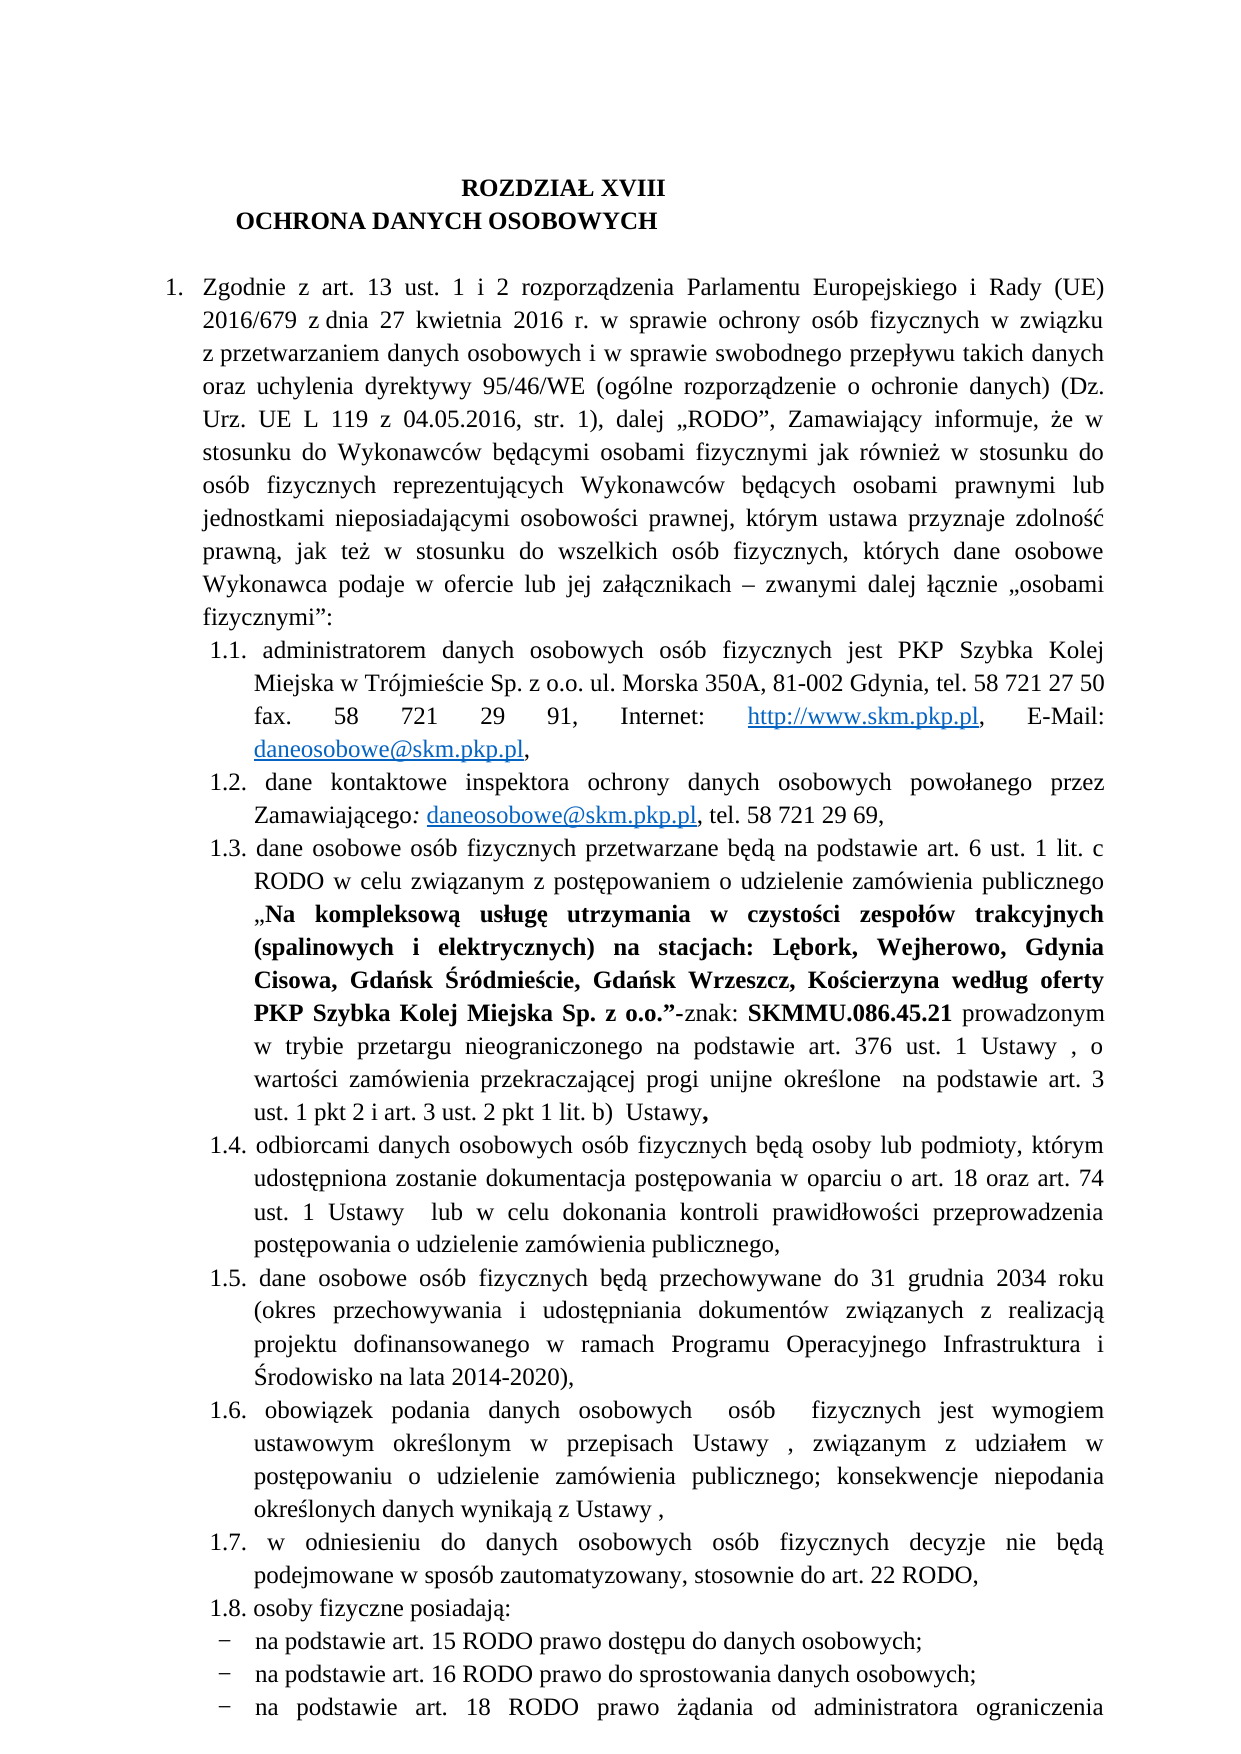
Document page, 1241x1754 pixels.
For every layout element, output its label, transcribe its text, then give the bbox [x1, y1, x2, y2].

list Zgodnie z art. 13 ust. 1 i 2 rozporządzenia Parlamentu Europejskiego i Rady (UE) 2016/679 z dnia 27 kwietnia 2016 r. w sprawie ochrony osób fizycznych w związku z przetwarzaniem danych osobowych i w sprawie swobodnego przepływu takich danych oraz uchylenia dyrektywy 95/46/WE (ogólne rozporządzenie o ochronie danych) (Dz. Urz. UE L 119 z 04.05.2016, str. 1), dalej „RODO”, Zamawiający informuje, że w stosunku do Wykonawców będącymi osobami fizycznymi jak również w stosunku do osób fizycznych reprezentujących Wykonawców będących osobami prawnymi lub jednostkami nieposiadającymi osobowości prawnej, którym ustawa przyznaje zdolność prawną, jak też w stosunku do wszelkich osób fizycznych, których dane osobowe Wykonawca podaje w ofercie lub jej załącznikach – zwanymi dalej łącznie „osobami fizycznymi”: [165, 272, 1105, 631]
text ROZDZIAŁ XVIII [461, 173, 1105, 202]
list 1.3. dane osobowe osób fizycznych przetwarzane będą na podstawie art. 6 ust. 1 lit. c RODO w celu związanym z postępowaniem o udzielenie zamówienia publicznego „Na kompleksową usługę utrzymania w czystości zespołów trakcyjnych (spalinowych i elektrycznych) na stacjach: Lębork, Wejherowo, Gdynia Cisowa, Gdańsk Śródmieście, Gdańsk Wrzeszcz, Kościerzyna według oferty PKP Szybka Kolej Miejska Sp. z o.o.”-znak: SKMMU.086.45.21 prowadzonym w trybie przetargu nieograniczonego na podstawie art. 376 ust. 1 Ustawy , o wartości zamówienia przekraczającej progi unijne określone na podstawie art. 3 ust. 1 pkt 2 i art. 3 ust. 2 pkt 1 lit. b) Ustawy, [209, 833, 1105, 1126]
list 1.6. obowiązek podania danych osobowych osób fizycznych jest wymogiem ustawowym określonym w przepisach Ustawy , związanym z udziałem w postępowaniu o udzielenie zamówienia publicznego; konsekwencje niepodania określonych danych wynikają z Ustawy , [209, 1395, 1105, 1522]
list na podstawie art. 15 RODO prawo dostępu do danych osobowych; [217, 1626, 1105, 1654]
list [217, 1692, 1105, 1721]
list 1.5. dane osobowe osób fizycznych będą przechowywane do 31 grudnia 2034 roku (okres przechowywania i udostępniania dokumentów związanych z realizacją projektu dofinansowanego w ramach Programu Operacyjnego Infrastruktura i Środowisko na lata 2014-2020), [209, 1263, 1105, 1390]
list 1.7. w odniesieniu do danych osobowych osób fizycznych decyzje nie będą podejmowane w sposób zautomatyzowany, stosownie do art. 22 RODO, [209, 1527, 1105, 1588]
list 1.1. administratorem danych osobowych osób fizycznych jest PKP Szybka Kolej Miejska w Trójmieście Sp. z o.o. ul. Morska 350A, 81-002 Gdynia, tel. 58 721 27 50 fax. 58 721 29 91, Internet: http://www.skm.pkp.pl, E-Mail: daneosobowe@skm.pkp.pl, [209, 635, 1105, 763]
text OCHRONA DANYCH OSOBOWYCH [135, 206, 1105, 235]
list 1.8. osoby fizyczne posiadają: [209, 1593, 1105, 1622]
list na podstawie art. 16 RODO prawo do sprostowania danych osobowych; [217, 1659, 1105, 1688]
list 1.4. odbiorcami danych osobowych osób fizycznych będą osoby lub podmioty, którym udostępniona zostanie dokumentacja postępowania w oparciu o art. 18 oraz art. 74 ust. 1 Ustawy lub w celu dokonania kontroli prawidłowości przeprowadzenia postępowania o udzielenie zamówienia publicznego, [209, 1131, 1105, 1258]
list 1.2. dane kontaktowe inspektora ochrony danych osobowych powołanego przez Zamawiającego: daneosobowe@skm.pkp.pl, tel. 58 721 29 69, [209, 767, 1105, 829]
